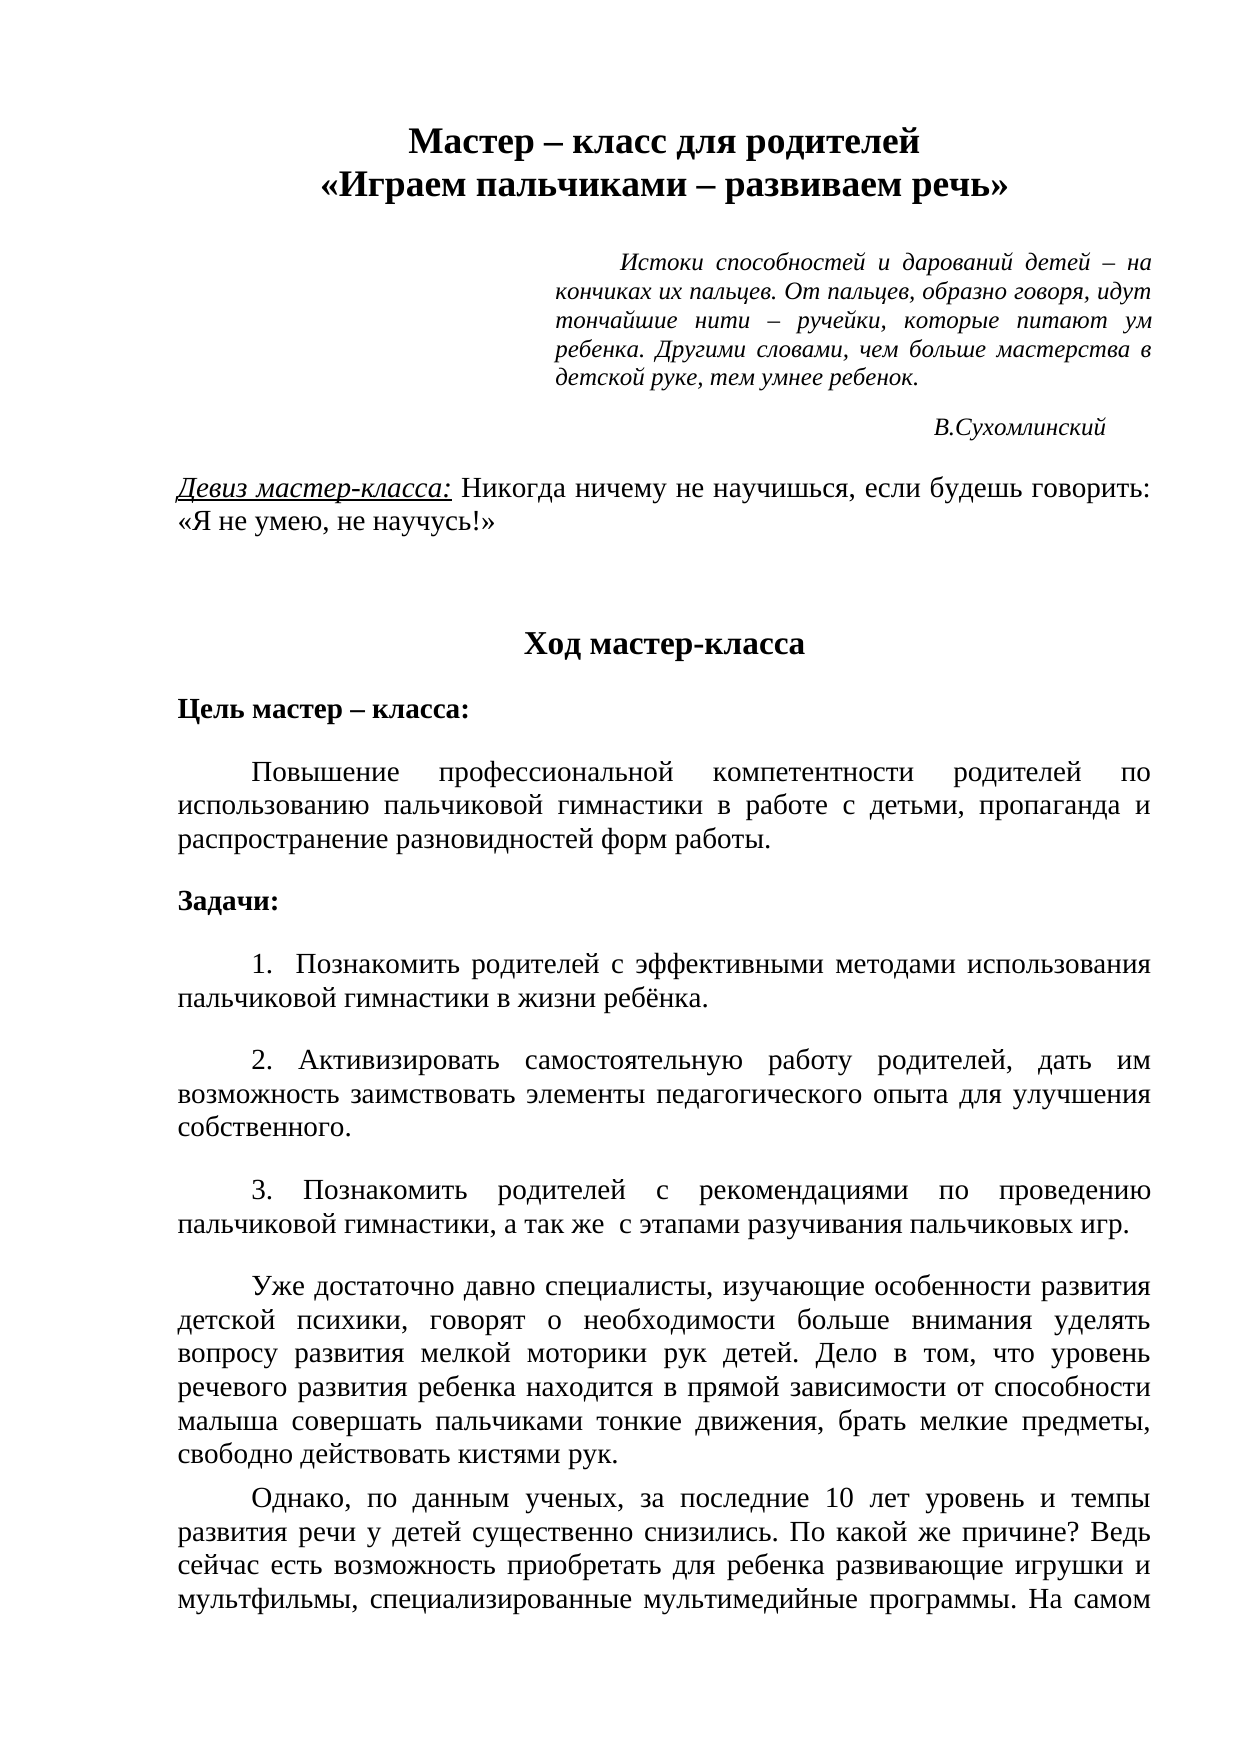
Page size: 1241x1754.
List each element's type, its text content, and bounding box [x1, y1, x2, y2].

text Задачи: [177, 883, 1152, 917]
text Мастер – класс для родителей [177, 118, 1152, 161]
text Цель мастер – класса: [177, 691, 1152, 724]
text Истоки способностей и дарований детей – на кончиках их пальцев. От пальцев, образно говоря, идут тончайшие нити – ручейки, которые питают ум ребенка. Другими словами, чем больше мастерства в детской руке, тем умнее ребенок. [555, 247, 1152, 391]
text Уже достаточно давно специалисты, изучающие особенности развития детской психики, говорят о необходимости больше внимания уделять вопросу развития мелкой моторики рук детей. Дело в том, что уровень речевого развития ребенка находится в прямой зависимости от способности малыша совершать пальчиками тонкие движения, брать мелкие предметы, свободно действовать кистями рук. [177, 1268, 1152, 1470]
text Девиз мастер-класса: Никогда ничему не научишься, если будешь говорить: «Я не умею, не научусь!» [177, 470, 1152, 537]
text Повышение профессиональной компетентности родителей по использованию пальчиковой гимнастики в работе с детьми, пропаганда и распространение разновидностей форм работы. [177, 754, 1152, 854]
text 2. Активизировать самостоятельную работу родителей, дать им возможность заимствовать элементы педагогического опыта для улучшения собственного. [177, 1042, 1152, 1143]
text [177, 1480, 1152, 1614]
text «Играем пальчиками – развиваем речь» [177, 161, 1152, 204]
text 3. Познакомить родителей с рекомендациями по проведению пальчиковой гимнастики, а так же с этапами разучивания пальчиковых игр. [177, 1172, 1152, 1239]
text В.Сухомлинский [915, 412, 1152, 441]
text Ход мастер-класса [177, 623, 1152, 662]
text 1. Познакомить родителей с эффективными методами использования пальчиковой гимнастики в жизни ребёнка. [177, 946, 1152, 1013]
